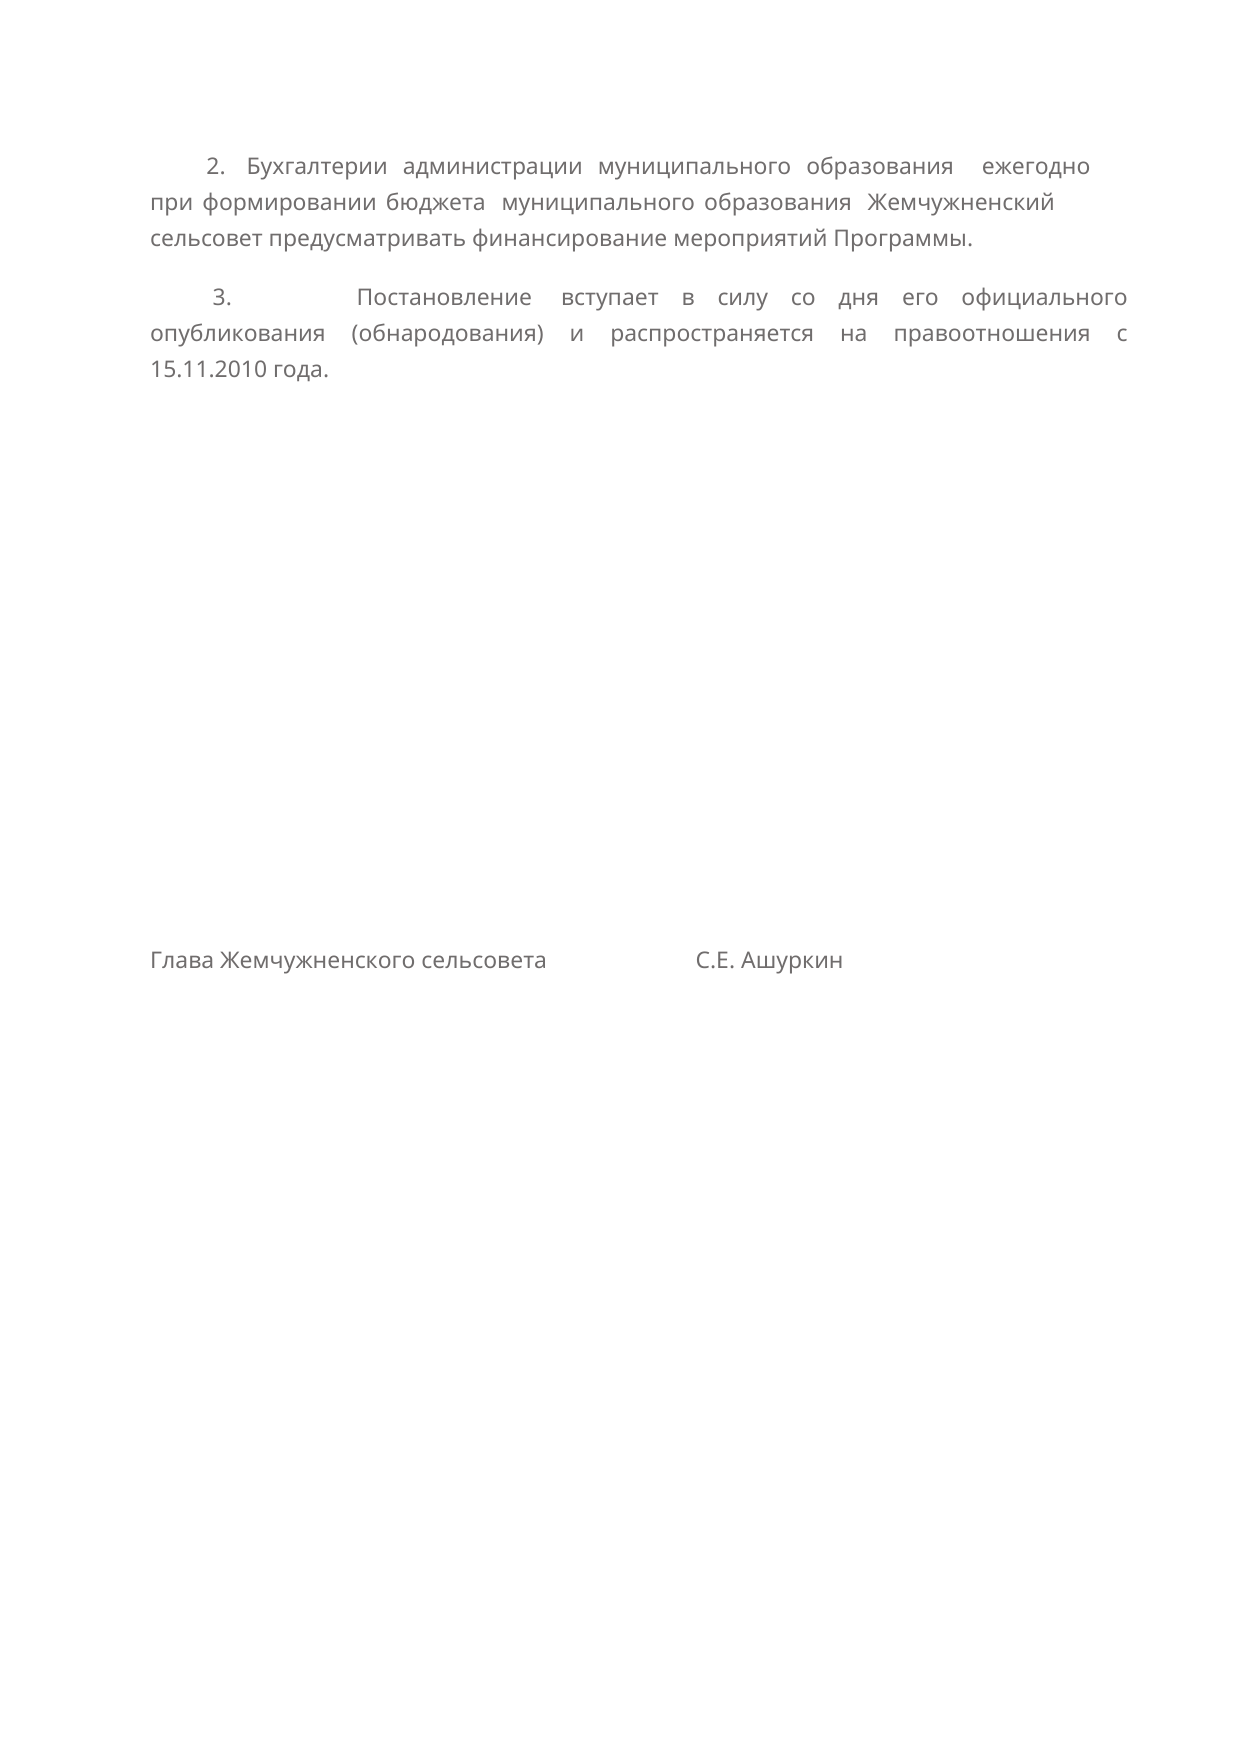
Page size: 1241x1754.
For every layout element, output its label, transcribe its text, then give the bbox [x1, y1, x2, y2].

text 3. Постановление вступает в силу со дня его официального опубликования (обнародования) и распространяется на правоотношения с 15.11.2010 года. [150, 281, 1128, 384]
text Глава Жемчужненского сельсовета С.Е. Ашуркин [150, 944, 1090, 976]
text 2. Бухгалтерии администрации муниципального образования ежегодно при формировании бюджета муниципального образования Жемчужненский сельсовет предусматривать финансирование мероприятий Программы. [150, 150, 1090, 253]
